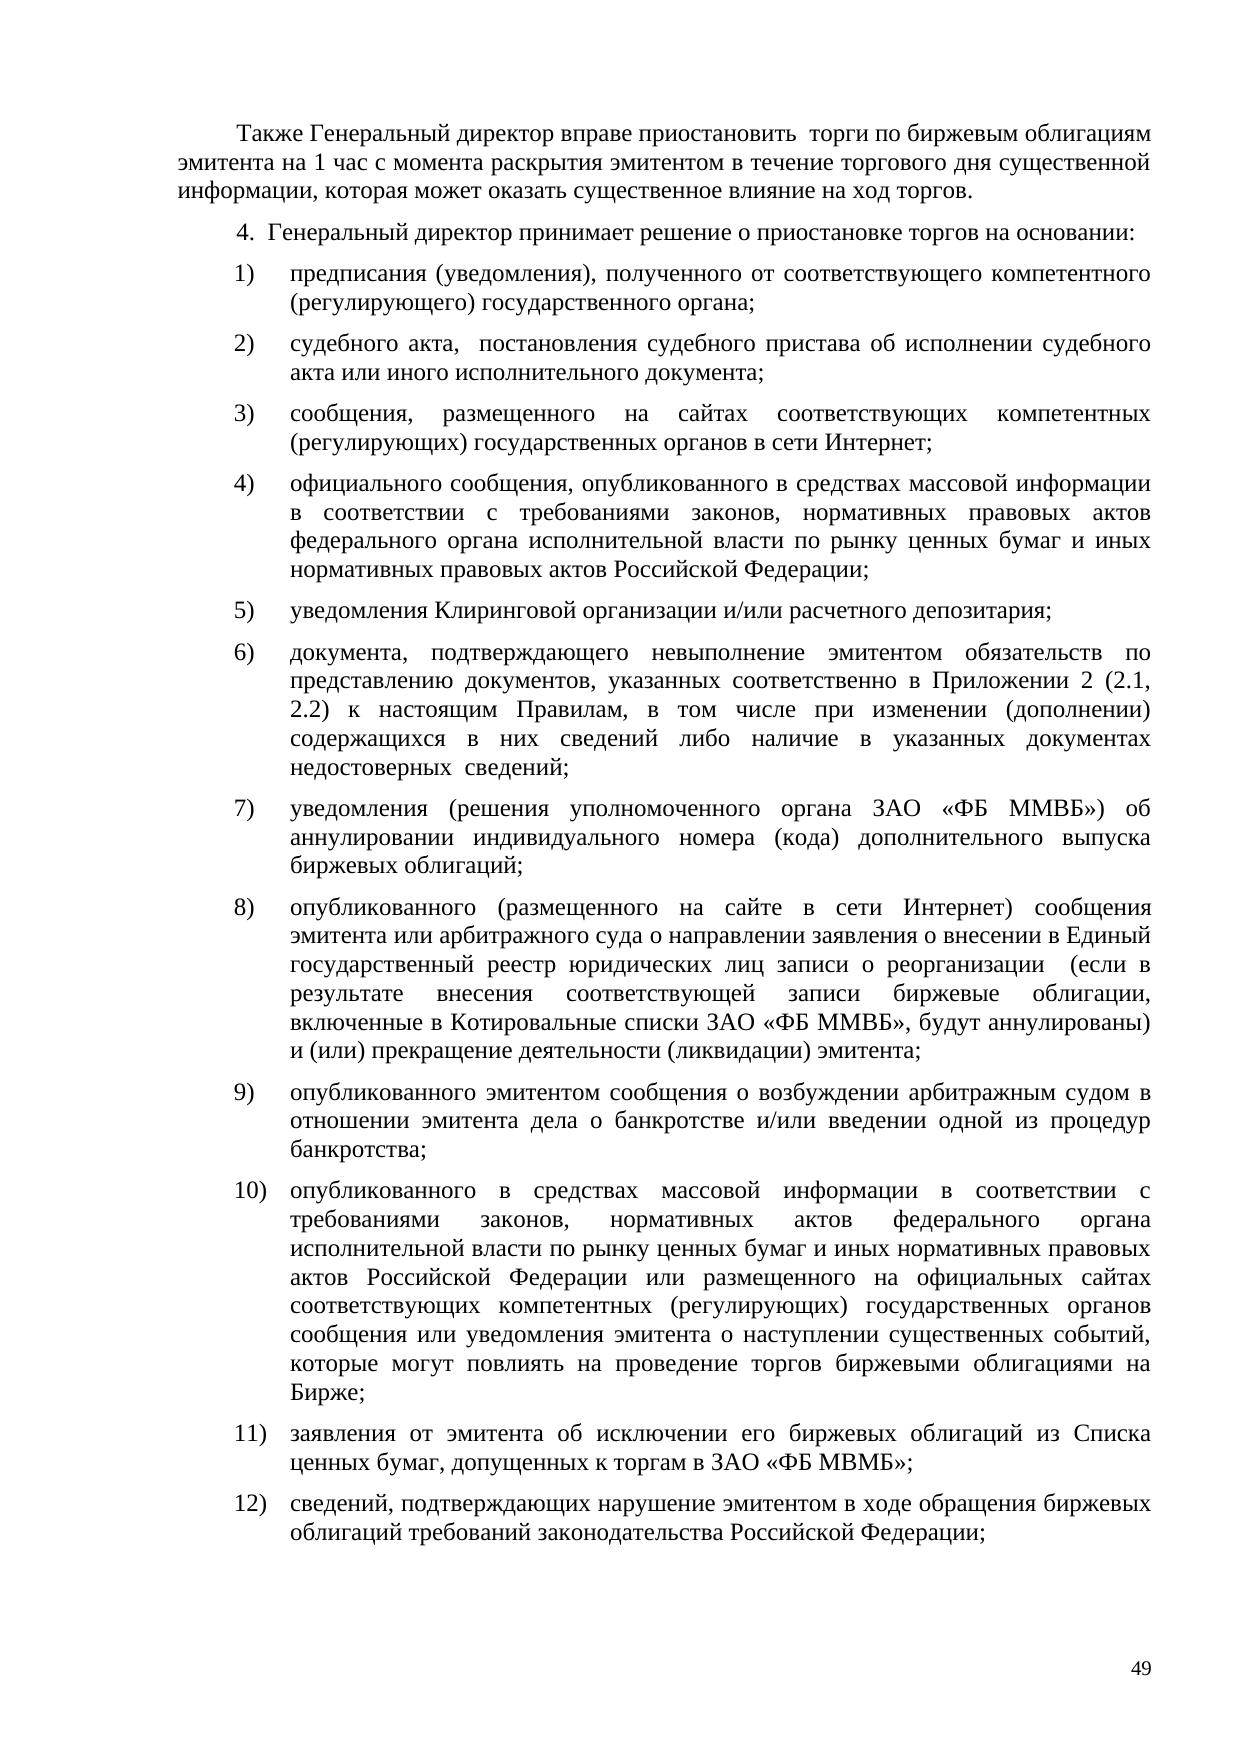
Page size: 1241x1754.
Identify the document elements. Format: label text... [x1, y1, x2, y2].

list уведомления Клиринговой организации и/или расчетного депозитария; [233, 596, 1152, 624]
text Также Генеральный директор вправе приостановить торги по биржевым облигациям эмитента на 1 час с момента раскрытия эмитентом в течение торгового дня существенной информации, которая может оказать существенное влияние на ход торгов. [177, 118, 1152, 204]
list судебного акта, постановления судебного пристава об исполнении судебного акта или иного исполнительного документа; [233, 328, 1152, 386]
list сообщения, размещенного на сайтах соответствующих компетентных (регулирующих) государственных органов в сети Интернет; [233, 398, 1152, 456]
list заявления от эмитента об исключении его биржевых облигаций из Списка ценных бумаг, допущенных к торгам в ЗАО «ФБ МВМБ»; [233, 1418, 1152, 1476]
list предписания (уведомления), полученного от соответствующего компетентного (регулирующего) государственного органа; [233, 258, 1152, 316]
list опубликованного в средствах массовой информации в соответствии с требованиями законов, нормативных актов федерального органа исполнительной власти по рынку ценных бумаг и иных нормативных правовых актов Российской Федерации или размещенного на официальных сайтах соответствующих компетентных (регулирующих) государственных органов сообщения или уведомления эмитента о наступлении существенных событий, которые могут повлиять на проведение торгов биржевыми облигациями на Бирже; [233, 1176, 1152, 1406]
list сведений, подтверждающих нарушение эмитентом в ходе обращения биржевых облигаций требований законодательства Российской Федерации; [233, 1488, 1152, 1546]
list официального сообщения, опубликованного в средствах массовой информации в соответствии с требованиями законов, нормативных правовых актов федерального органа исполнительной власти по рынку ценных бумаг и иных нормативных правовых актов Российской Федерации; [233, 468, 1152, 583]
list опубликованного (размещенного на сайте в сети Интернет) сообщения эмитента или арбитражного суда о направлении заявления о внесении в Единый государственный реестр юридических лиц записи о реорганизации (если в результате внесения соответствующей записи биржевые облигации, включенные в Котировальные списки ЗАО «ФБ ММВБ», будут аннулированы) и (или) прекращение деятельности (ликвидации) эмитента; [233, 892, 1152, 1064]
list опубликованного эмитентом сообщения о возбуждении арбитражным судом в отношении эмитента дела о банкротстве и/или введении одной из процедур банкротства; [233, 1077, 1152, 1163]
list уведомления (решения уполномоченного органа ЗАО «ФБ ММВБ») об аннулировании индивидуального номера (кода) дополнительного выпуска биржевых облигаций; [233, 793, 1152, 879]
text 4. Генеральный директор принимает решение о приостановке торгов на основании: [177, 217, 1152, 246]
list документа, подтверждающего невыполнение эмитентом обязательств по представлению документов, указанных соответственно в Приложении 2 (2.1, 2.2) к настоящим Правилам, в том числе при изменении (дополнении) содержащихся в них сведений либо наличие в указанных документах недостоверных сведений; [233, 637, 1152, 781]
